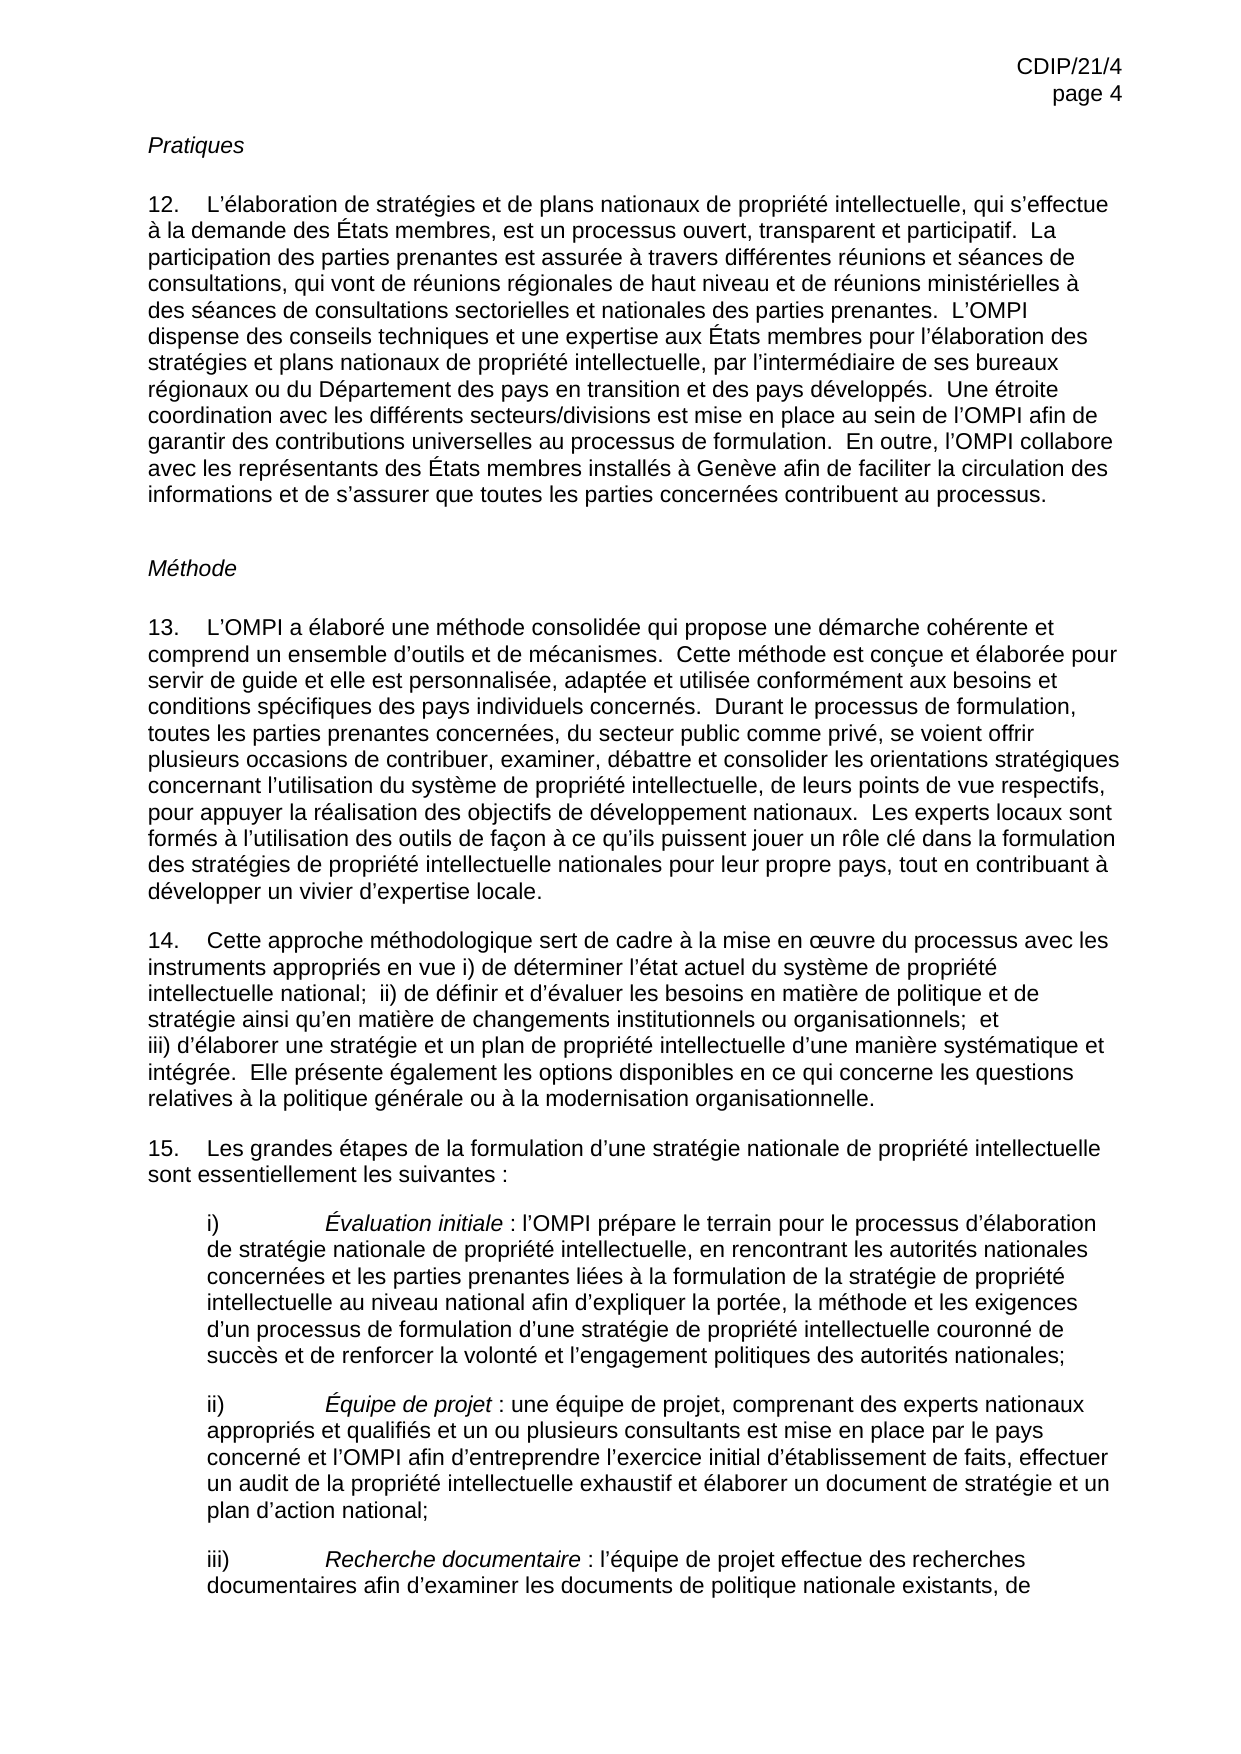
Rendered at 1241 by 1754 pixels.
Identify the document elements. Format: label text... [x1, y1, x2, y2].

list Évaluation initiale : l’OMPI prépare le terrain pour le processus d’élaboration de stratégie nationale de propriété intellectuelle, en rencontrant les autorités nationales concernées et les parties prenantes liées à la formulation de la stratégie de propriété intellectuelle au niveau national afin d’expliquer la portée, la méthode et les exigences d’un processus de formulation d’une stratégie de propriété intellectuelle couronné de succès et de renforcer la volonté et l’engagement politiques des autorités nationales; [207, 1210, 1122, 1368]
subtitle Méthode [148, 555, 1122, 582]
text L’OMPI a élaboré une méthode consolidée qui propose une démarche cohérente et comprend un ensemble d’outils et de mécanismes. Cette méthode est conçue et élaborée pour servir de guide et elle est personnalisée, adaptée et utilisée conformément aux besoins et conditions spécifiques des pays individuels concernés. Durant le processus de formulation, toutes les parties prenantes concernées, du secteur public comme privé, se voient offrir plusieurs occasions de contribuer, examiner, débattre et consolider les orientations stratégiques concernant l’utilisation du système de propriété intellectuelle, de leurs points de vue respectifs, pour appuyer la réalisation des objectifs de développement nationaux. Les experts locaux sont formés à l’utilisation des outils de façon à ce qu’ils puissent jouer un rôle clé dans la formulation des stratégies de propriété intellectuelle nationales pour leur propre pays, tout en contribuant à développer un vivier d’expertise locale. [148, 614, 1122, 904]
text L’élaboration de stratégies et de plans nationaux de propriété intellectuelle, qui s’effectue à la demande des États membres, est un processus ouvert, transparent et participatif. La participation des parties prenantes est assurée à travers différentes réunions et séances de consultations, qui vont de réunions régionales de haut niveau et de réunions ministérielles à des séances de consultations sectorielles et nationales des parties prenantes. L’OMPI dispense des conseils techniques et une expertise aux États membres pour l’élaboration des stratégies et plans nationaux de propriété intellectuelle, par l’intermédiaire de ses bureaux régionaux ou du Département des pays en transition et des pays développés. Une étroite coordination avec les différents secteurs/divisions est mise en place au sein de l’OMPI afin de garantir des contributions universelles au processus de formulation. En outre, l’OMPI collabore avec les représentants des États membres installés à Genève afin de faciliter la circulation des informations et de s’assurer que toutes les parties concernées contribuent au processus. [148, 191, 1122, 507]
text Cette approche méthodologique sert de cadre à la mise en œuvre du processus avec les instruments appropriés en vue i) de déterminer l’état actuel du système de propriété intellectuelle national; ii) de définir et d’évaluer les besoins en matière de politique et de stratégie ainsi qu’en matière de changements institutionnels ou organisationnels; et iii) d’élaborer une stratégie et un plan de propriété intellectuelle d’une manière systématique et intégrée. Elle présente également les options disponibles en ce qui concerne les questions relatives à la politique générale ou à la modernisation organisationnelle. [148, 927, 1122, 1112]
list Équipe de projet : une équipe de projet, comprenant des experts nationaux appropriés et qualifiés et un ou plusieurs consultants est mise en place par le pays concerné et l’OMPI afin d’entreprendre l’exercice initial d’établissement de faits, effectuer un audit de la propriété intellectuelle exhaustif et élaborer un document de stratégie et un plan d’action national; [207, 1391, 1122, 1523]
text Les grandes étapes de la formulation d’une stratégie nationale de propriété intellectuelle sont essentiellement les suivantes : [148, 1134, 1122, 1187]
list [207, 1546, 1122, 1598]
subtitle Pratiques [148, 132, 1122, 158]
